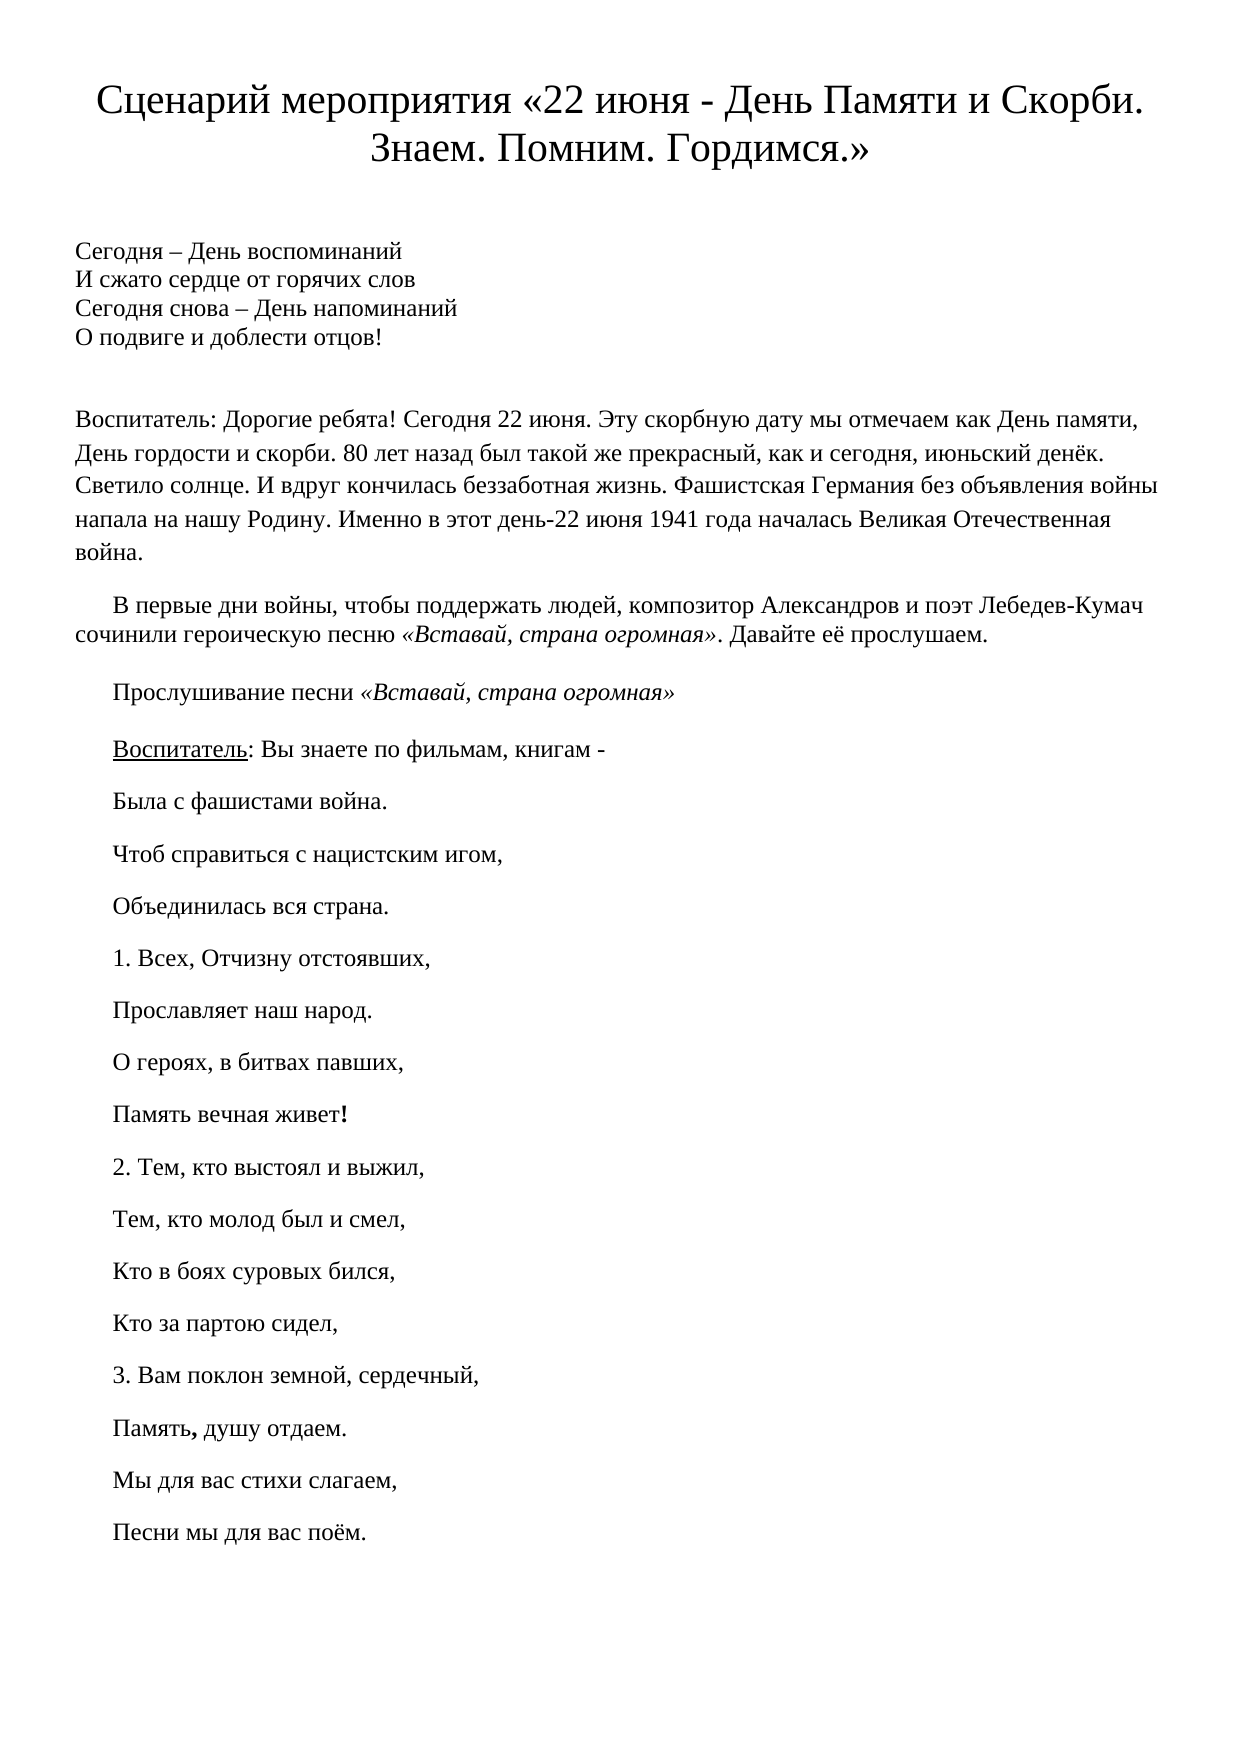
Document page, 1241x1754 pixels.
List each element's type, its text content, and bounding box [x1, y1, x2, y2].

text Объединилась вся страна. [75, 891, 1165, 919]
text Чтоб справиться с нацистским игом, [75, 839, 1165, 867]
text Сегодня – День воспоминаний [75, 236, 1165, 264]
text 2. Тем, кто выстоял и выжил, [75, 1152, 1165, 1181]
text Сегодня снова – День напоминаний [75, 293, 1165, 322]
text Была с фашистами война. [75, 786, 1165, 815]
text Песни мы для вас поём. [75, 1517, 1165, 1546]
text Тем, кто молод был и смел, [75, 1204, 1165, 1233]
text В первые дни войны, чтобы поддержать людей, композитор Александров и поэт Лебедев-Кумач сочинили героическую песню «Вставай, страна огромная». Давайте её прослушаем. [75, 591, 1165, 648]
text 1. Всех, Отчизну отстоявших, [75, 943, 1165, 972]
text Мы для вас стихи слагаем, [75, 1465, 1165, 1494]
text О подвиге и доблести отцов! [75, 322, 1165, 351]
text 3. Вам поклон земной, сердечный, [75, 1361, 1165, 1389]
text Кто за партою сидел, [75, 1308, 1165, 1337]
text Прослушивание песни «Вставай, страна огромная» [75, 677, 1165, 706]
text Воспитатель: Вы знаете по фильмам, книгам - [75, 734, 1165, 763]
text Память вечная живет! [75, 1099, 1165, 1128]
text Прославляет наш народ. [75, 995, 1165, 1024]
text Кто в боях суровых бился, [75, 1256, 1165, 1285]
text О героях, в битвах павших, [75, 1047, 1165, 1076]
text Сценарий мероприятия «22 июня - День Памяти и Скорби. Знаем. Помним. Гордимся.» [75, 75, 1165, 171]
text Воспитатель: Дорогие ребята! Сегодня 22 июня. Эту скорбную дату мы отмечаем как День памяти, День гордости и скорби. 80 лет назад был такой же прекрасный, как и сегодня, июньский денёк. Светило солнце. И вдруг кончилась беззаботная жизнь. Фашистская Германия без объявления войны напала на нашу Родину. Именно в этот день-22 июня 1941 года началась Великая Отечественная война. [75, 404, 1165, 565]
text И сжато сердце от горячих слов [75, 264, 1165, 293]
text Память, душу отдаем. [75, 1413, 1165, 1441]
